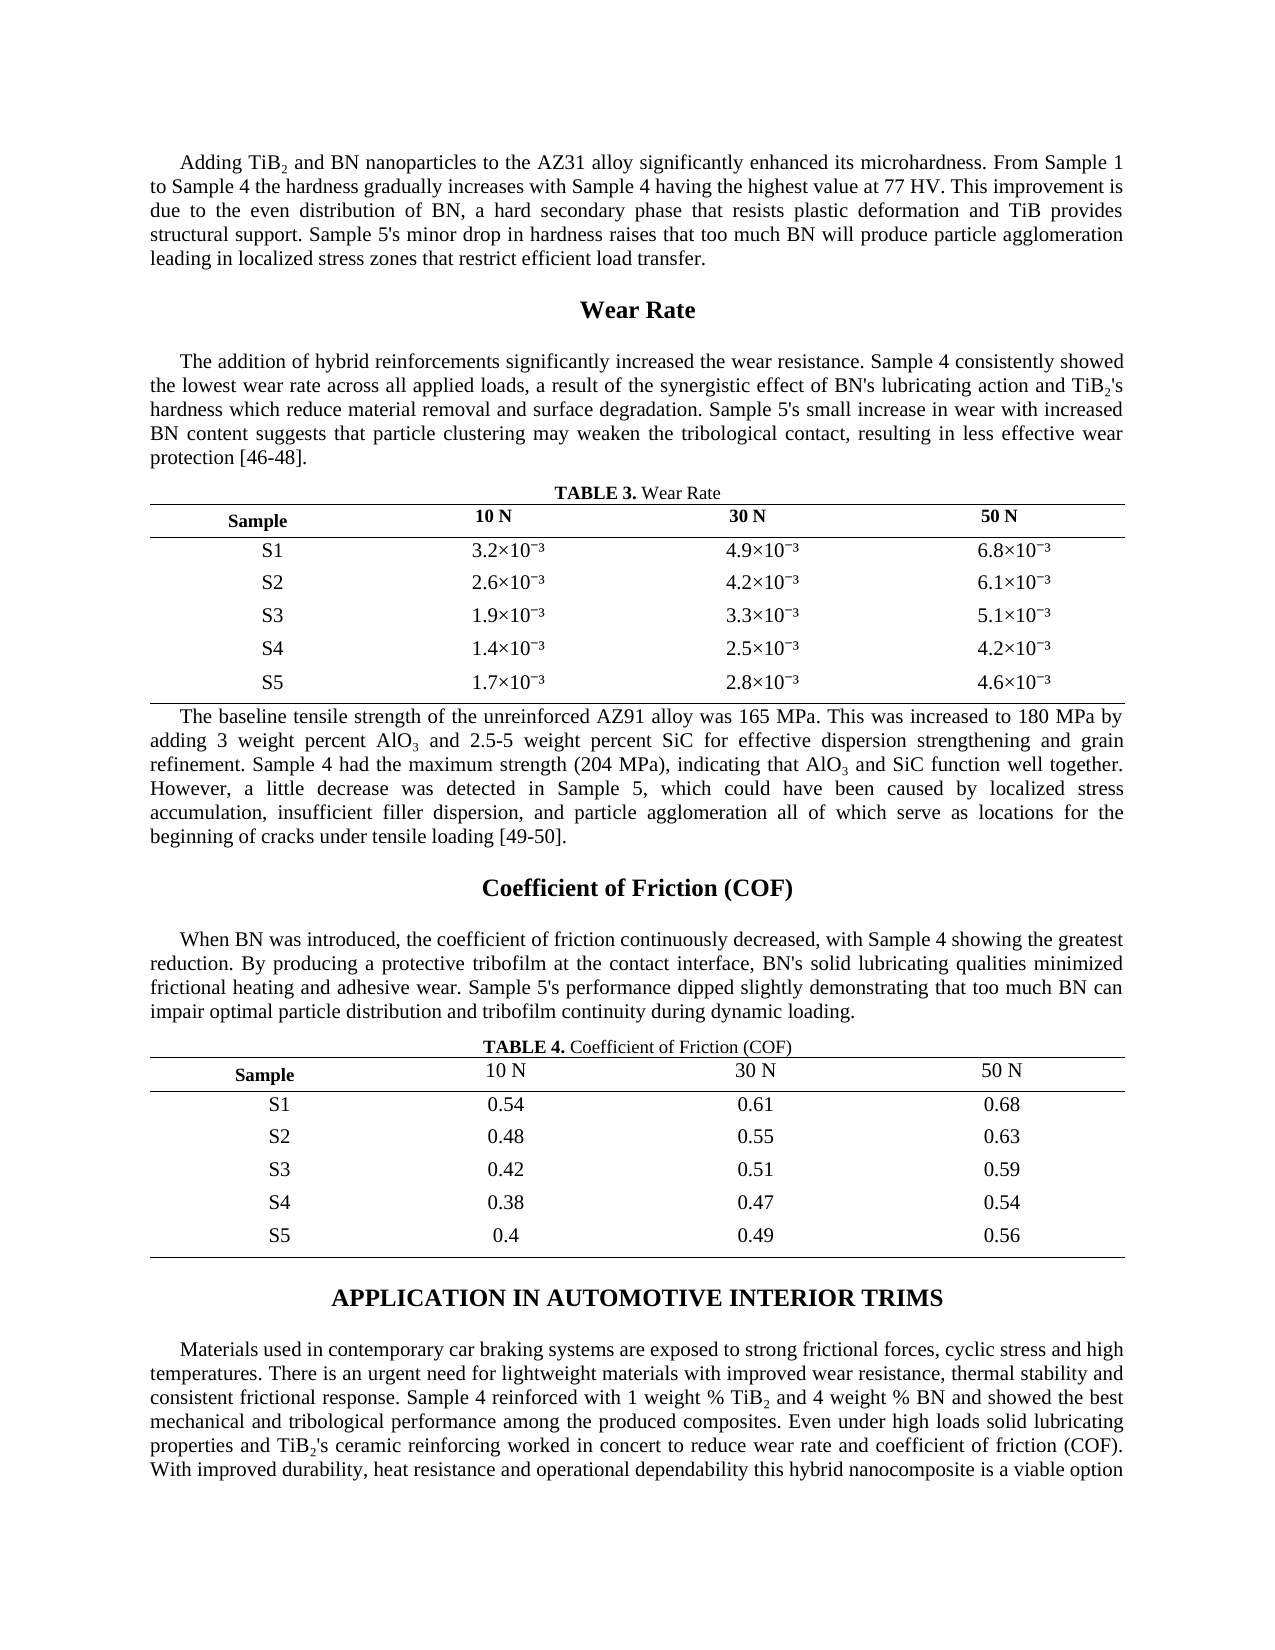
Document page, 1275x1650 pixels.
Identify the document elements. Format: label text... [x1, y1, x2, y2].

subtitle Application in Automotive Interior Trims [150, 1283, 1125, 1311]
table_header Sample [150, 1058, 379, 1091]
table_header 30 N [632, 1058, 878, 1091]
table_cell 6.1×10⁻³ [873, 570, 1125, 603]
table_header 10 N [379, 1058, 632, 1091]
table_cell S3 [150, 603, 365, 636]
table_cell 1.7×10⁻³ [365, 670, 622, 703]
table_cell 3.2×10⁻³ [365, 538, 622, 570]
table_header Sample [150, 505, 365, 537]
table_cell 0.63 [879, 1124, 1125, 1157]
table_cell 0.55 [632, 1124, 878, 1157]
text Adding TiB₂ and BN nanoparticles to the AZ31 alloy significantly enhanced its microhardness. From Sample 1 to Sample 4 the hardness gradually increases with Sample 4 having the highest value at 77 HV. This improvement is due to the even distribution of BN, a hard secondary phase that resists plastic deformation and TiB provides structural support. Sample 5's minor drop in hardness raises that too much BN will produce particle agglomeration leading in localized stress zones that restrict efficient load transfer. [150, 150, 1125, 270]
table_cell S2 [150, 570, 365, 603]
table_cell 0.51 [632, 1157, 878, 1190]
table_cell 6.8×10⁻³ [873, 538, 1125, 570]
table_header 50 N [873, 505, 1125, 537]
table_cell 5.1×10⁻³ [873, 603, 1125, 636]
subtitle Wear Rate [150, 295, 1125, 324]
table_cell 2.8×10⁻³ [622, 670, 873, 703]
table_cell S5 [150, 1224, 379, 1257]
table_cell S1 [150, 538, 365, 570]
table_cell 0.59 [879, 1157, 1125, 1190]
table_cell 0.47 [632, 1190, 878, 1223]
table_cell 0.4 [379, 1224, 632, 1257]
table_cell 0.42 [379, 1157, 632, 1190]
table_header 10 N [365, 505, 622, 537]
table_cell 2.5×10⁻³ [622, 636, 873, 669]
text The addition of hybrid reinforcements significantly increased the wear resistance. Sample 4 consistently showed the lowest wear rate across all applied loads, a result of the synergistic effect of BN's lubricating action and TiB₂'s hardness which reduce material removal and surface degradation. Sample 5's small increase in wear with increased BN content suggests that particle clustering may weaken the tribological contact, resulting in less effective wear protection [46-48]. [150, 349, 1125, 469]
table_cell 0.61 [632, 1092, 878, 1124]
table_cell 0.54 [879, 1190, 1125, 1223]
subtitle Coefficient of Friction (COF) [150, 873, 1125, 902]
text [150, 1336, 1125, 1481]
table_cell S4 [150, 1190, 379, 1223]
table_cell 1.4×10⁻³ [365, 636, 622, 669]
table_cell S1 [150, 1092, 379, 1124]
table_cell S5 [150, 670, 365, 703]
table_cell 4.6×10⁻³ [873, 670, 1125, 703]
table_cell 4.2×10⁻³ [873, 636, 1125, 669]
table_cell S3 [150, 1157, 379, 1190]
table_cell 2.6×10⁻³ [365, 570, 622, 603]
table_header 50 N [879, 1058, 1125, 1091]
table_cell S2 [150, 1124, 379, 1157]
text When BN was introduced, the coefficient of friction continuously decreased, with Sample 4 showing the greatest reduction. By producing a protective tribofilm at the contact interface, BN's solid lubricating qualities minimized frictional heating and adhesive wear. Sample 5's performance dipped slightly demonstrating that too much BN can impair optimal particle distribution and tribofilm continuity during dynamic loading. [150, 927, 1125, 1023]
table_cell 0.48 [379, 1124, 632, 1157]
table_cell 0.49 [632, 1224, 878, 1257]
text TABLE 4. Coefficient of Friction (COF) [150, 1036, 1125, 1057]
table_cell 1.9×10⁻³ [365, 603, 622, 636]
text The baseline tensile strength of the unreinforced AZ91 alloy was 165 MPa. This was increased to 180 MPa by adding 3 weight percent AlO₃ and 2.5-5 weight percent SiC for effective dispersion strengthening and grain refinement. Sample 4 had the maximum strength (204 MPa), indicating that AlO₃ and SiC function well together. However, a little decrease was detected in Sample 5, which could have been caused by localized stress accumulation, insufficient filler dispersion, and particle agglomeration all of which serve as locations for the beginning of cracks under tensile loading [49-50]. [150, 704, 1125, 848]
table_cell 0.56 [879, 1224, 1125, 1257]
table_cell 4.9×10⁻³ [622, 538, 873, 570]
table_cell 0.54 [379, 1092, 632, 1124]
table_cell S4 [150, 636, 365, 669]
table_header 30 N [622, 505, 873, 537]
table_cell 4.2×10⁻³ [622, 570, 873, 603]
table_cell 0.68 [879, 1092, 1125, 1124]
table_cell 0.38 [379, 1190, 632, 1223]
text TABLE 3. Wear Rate [150, 482, 1125, 503]
table_cell 3.3×10⁻³ [622, 603, 873, 636]
